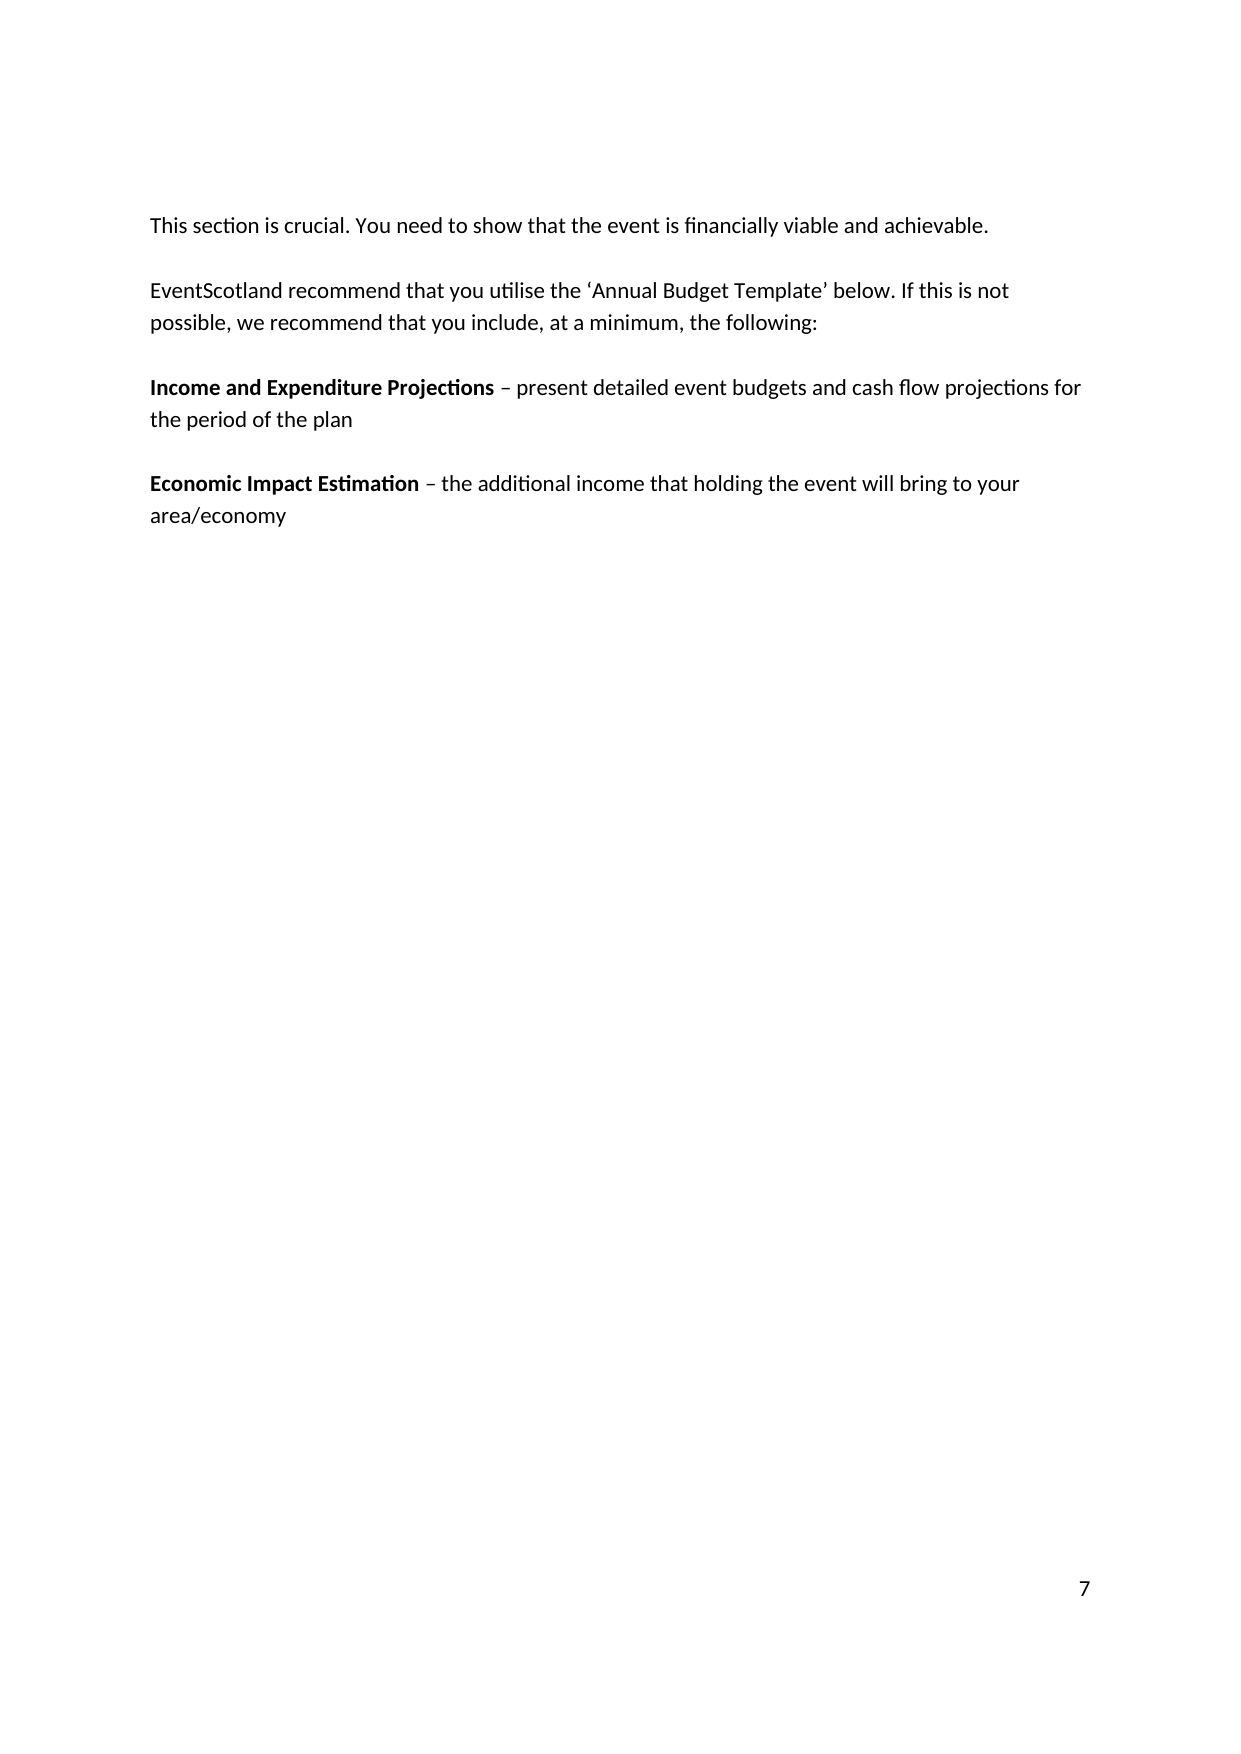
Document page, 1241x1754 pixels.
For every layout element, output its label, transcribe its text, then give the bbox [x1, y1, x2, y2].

list Income and Expenditure Projections – present detailed event budgets and cash flow projections for the period of the plan [150, 373, 1090, 433]
list Economic Impact Estimation – the additional income that holding the event will bring to your area/economy [150, 469, 1090, 529]
list This section is crucial. You need to show that the event is financially viable and achievable. [150, 212, 1090, 240]
list EventScotland recommend that you utilise the ‘Annual Budget Template’ below. If this is not possible, we recommend that you include, at a minimum, the following: [150, 276, 1090, 336]
